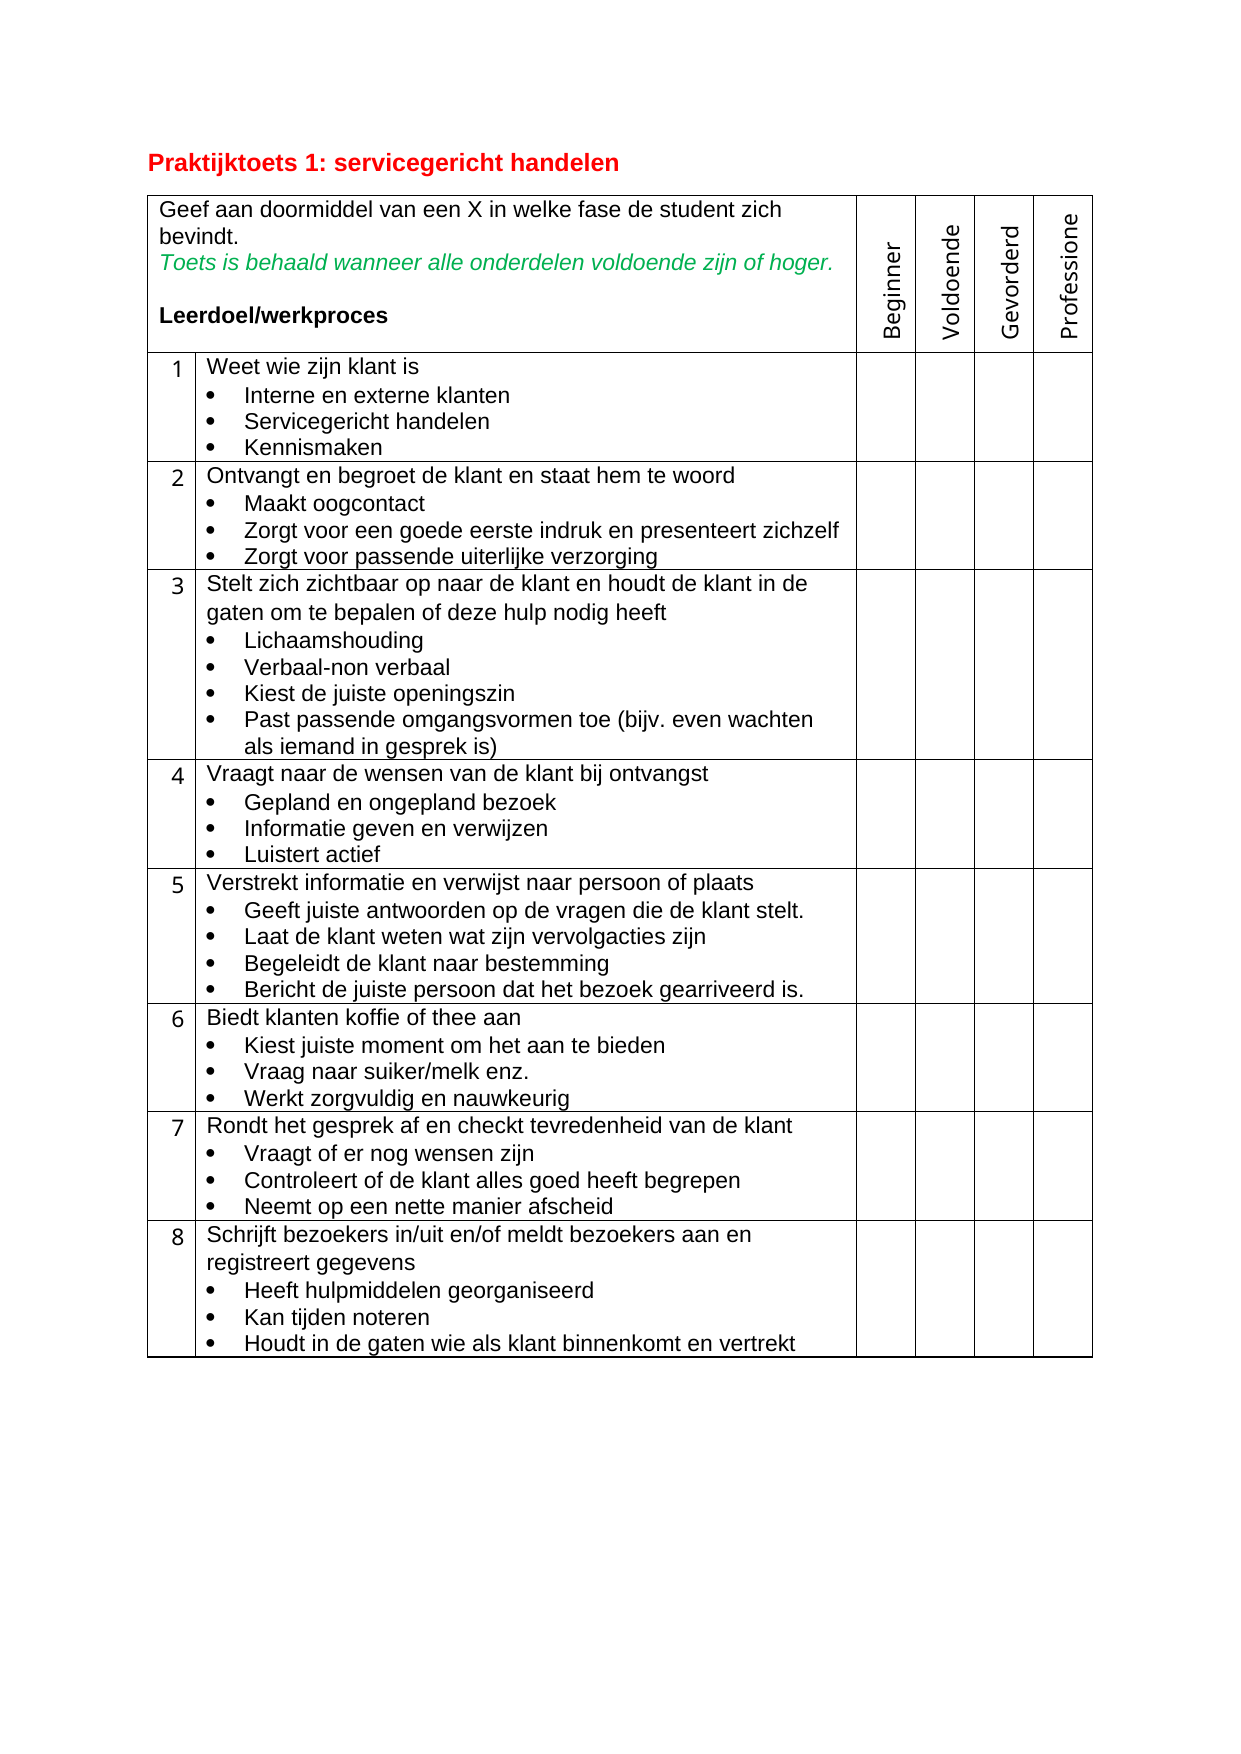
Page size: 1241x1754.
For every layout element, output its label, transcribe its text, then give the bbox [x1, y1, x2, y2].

table_cell [975, 462, 1033, 569]
table_cell [916, 353, 974, 461]
table_cell [857, 760, 915, 867]
table_cell Schrijft bezoekers in/uit en/of meldt bezoekers aan en registreert gegevens Heeft hulpmiddelen georganiseerd Kan tijden noteren Houdt in de gaten wie als klant binnenkomt en vertrekt [196, 1221, 856, 1356]
table_cell [916, 1221, 974, 1356]
table_cell [857, 1004, 915, 1111]
table_header Voldoende [916, 196, 974, 352]
table_cell [1034, 760, 1092, 867]
table_cell [1034, 1221, 1092, 1356]
table_cell 3 [148, 570, 195, 759]
table_header Professioneel [1034, 196, 1092, 352]
table_cell [975, 869, 1033, 1002]
table_cell Verstrekt informatie en verwijst naar persoon of plaats Geeft juiste antwoorden op de vragen die de klant stelt. Laat de klant weten wat zijn vervolgacties zijn Begeleidt de klant naar bestemming Bericht de juiste persoon dat het bezoek gearriveerd is. [196, 869, 856, 1002]
table_cell [916, 570, 974, 759]
table_cell 7 [148, 1112, 195, 1219]
table_cell [1034, 570, 1092, 759]
table_cell [857, 869, 915, 1002]
table_cell [975, 760, 1033, 867]
table_cell 6 [148, 1004, 195, 1111]
table_cell 1 [148, 353, 195, 461]
table_cell [1034, 1112, 1092, 1219]
table_cell [916, 462, 974, 569]
table_cell 4 [148, 760, 195, 867]
table_cell Vraagt naar de wensen van de klant bij ontvangst Gepland en ongepland bezoek Informatie geven en verwijzen Luistert actief [196, 760, 856, 867]
table_header Gevorderd [975, 196, 1033, 352]
table_cell 8 [148, 1221, 195, 1356]
table_cell [857, 1221, 915, 1356]
table_cell Stelt zich zichtbaar op naar de klant en houdt de klant in de gaten om te bepalen of deze hulp nodig heeft Lichaamshouding Verbaal-non verbaal Kiest de juiste openingszin Past passende omgangsvormen toe (bijv. even wachten als iemand in gesprek is) [196, 570, 856, 759]
table_cell [857, 570, 915, 759]
table_cell [916, 1112, 974, 1219]
table_cell [975, 1221, 1033, 1356]
table_cell 2 [148, 462, 195, 569]
table_cell 5 [148, 869, 195, 1002]
table_cell Biedt klanten koffie of thee aan Kiest juiste moment om het aan te bieden Vraag naar suiker/melk enz. Werkt zorgvuldig en nauwkeurig [196, 1004, 856, 1111]
table_header Geef aan doormiddel van een X in welke fase de student zich bevindt. Toets is behaald wanneer alle onderdelen voldoende zijn of hoger. Leerdoel/werkproces [148, 196, 856, 352]
table_cell [1034, 869, 1092, 1002]
table_cell Ontvangt en begroet de klant en staat hem te woord Maakt oogcontact Zorgt voor een goede eerste indruk en presenteert zichzelf Zorgt voor passende uiterlijke verzorging [196, 462, 856, 569]
table_cell Rondt het gesprek af en checkt tevredenheid van de klant Vraagt of er nog wensen zijn Controleert of de klant alles goed heeft begrepen Neemt op een nette manier afscheid [196, 1112, 856, 1219]
table_cell [857, 1112, 915, 1219]
table_cell Weet wie zijn klant is Interne en externe klanten Servicegericht handelen Kennismaken [196, 353, 856, 461]
table_cell [975, 1004, 1033, 1111]
table_cell [975, 353, 1033, 461]
table_cell [975, 1112, 1033, 1219]
table_cell [1034, 1004, 1092, 1111]
text Praktijktoets 1: servicegericht handelen [148, 148, 1093, 176]
table_cell [916, 1004, 974, 1111]
table_cell [975, 570, 1033, 759]
table_cell [857, 462, 915, 569]
table_cell [1034, 353, 1092, 461]
table_cell [916, 760, 974, 867]
table_cell [857, 353, 915, 461]
table_header Beginner [857, 196, 915, 352]
table_cell [916, 869, 974, 1002]
table_cell [1034, 462, 1092, 569]
